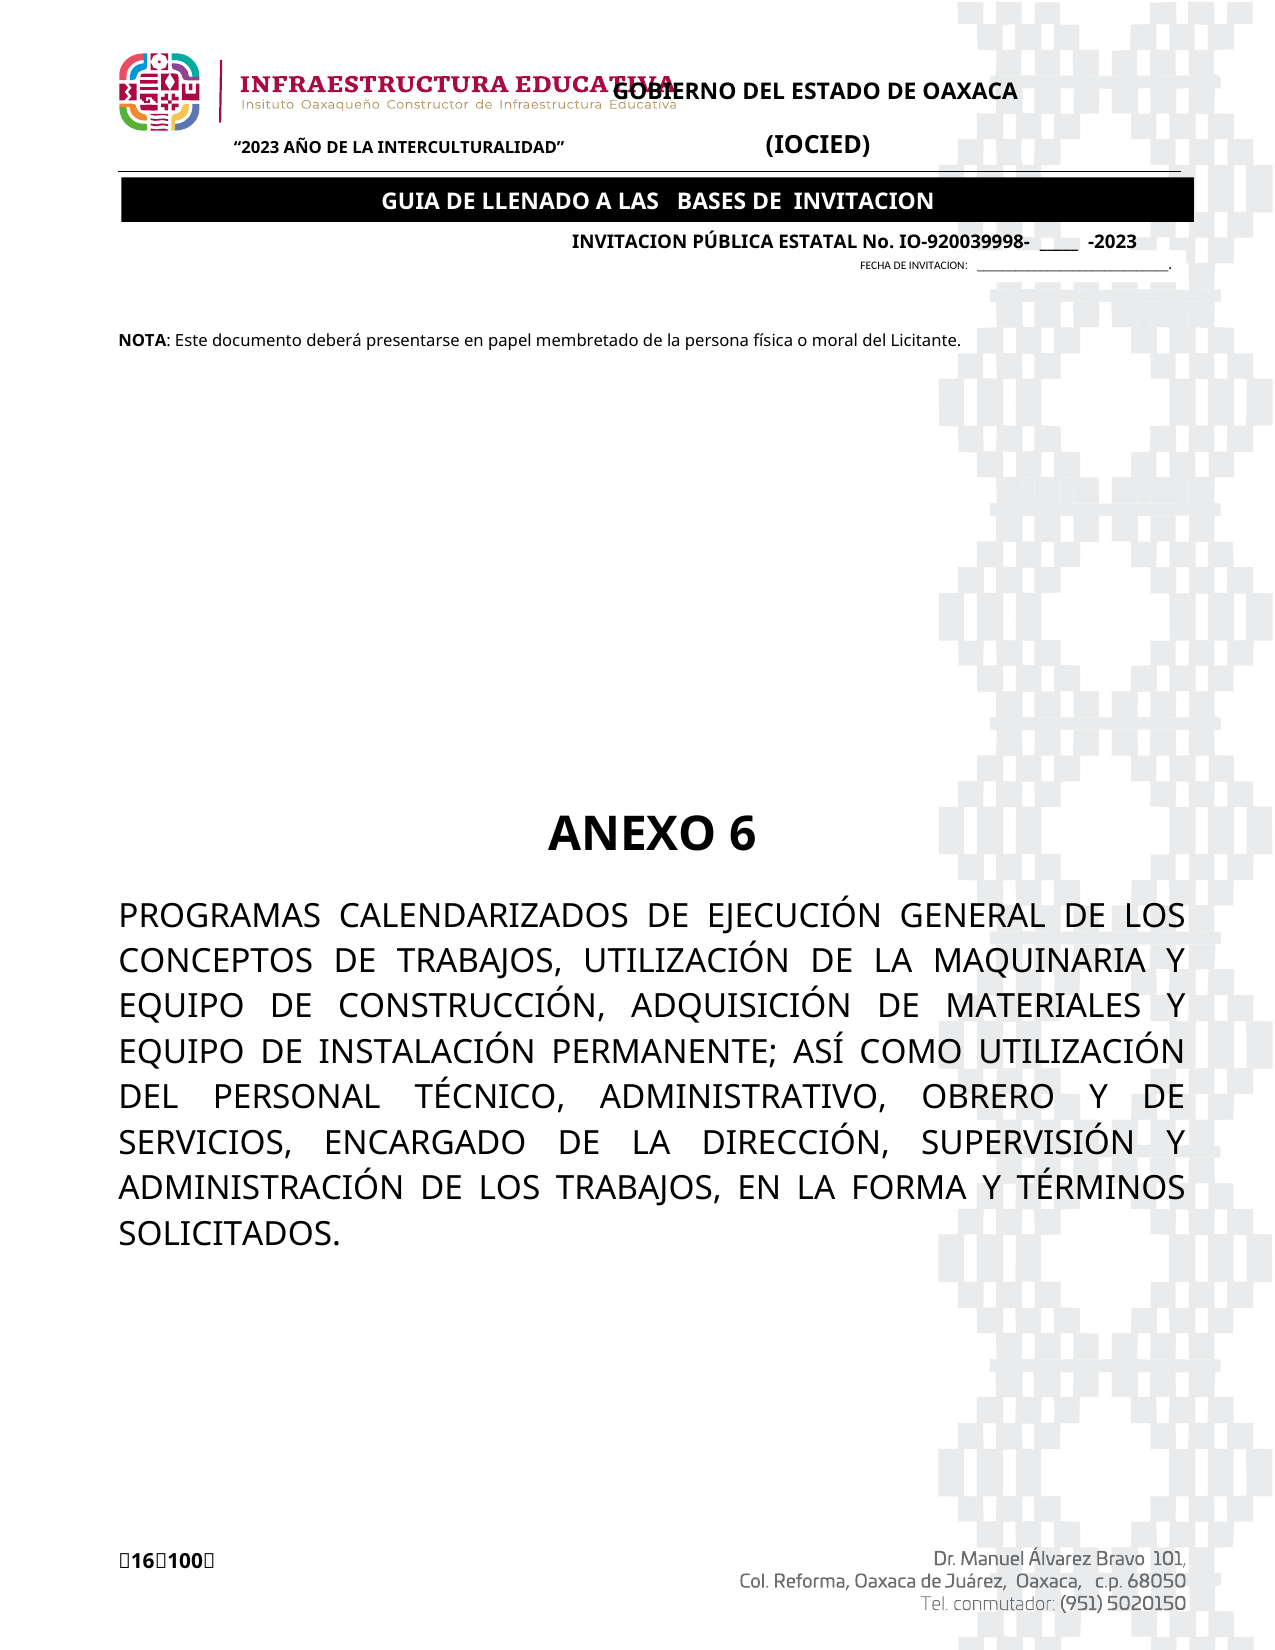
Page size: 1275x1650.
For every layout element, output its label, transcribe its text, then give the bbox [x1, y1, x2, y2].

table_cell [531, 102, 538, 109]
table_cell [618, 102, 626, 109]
text ANEXO 6 [118, 799, 1186, 864]
text PROGRAMAS CALENDARIZADOS DE EJECUCIÓN GENERAL DE LOS CONCEPTOS DE TRABAJOS, UTILIZACIÓN DE LA MAQUINARIA Y EQUIPO DE CONSTRUCCIÓN, ADQUISICIÓN DE MATERIALES Y EQUIPO DE INSTALACIÓN PERMANENTE; ASÍ COMO UTILIZACIÓN DEL PERSONAL TÉCNICO, ADMINISTRATIVO, OBRERO Y DE SERVICIOS, ENCARGADO DE LA DIRECCIÓN, SUPERVISIÓN Y ADMINISTRACIÓN DE LOS TRABAJOS, EN LA FORMA Y TÉRMINOS SOLICITADOS. [118, 891, 1186, 1255]
text NOTA: Este documento deberá presentarse en papel membretado de la persona física o moral del Licitante. [118, 328, 1186, 351]
